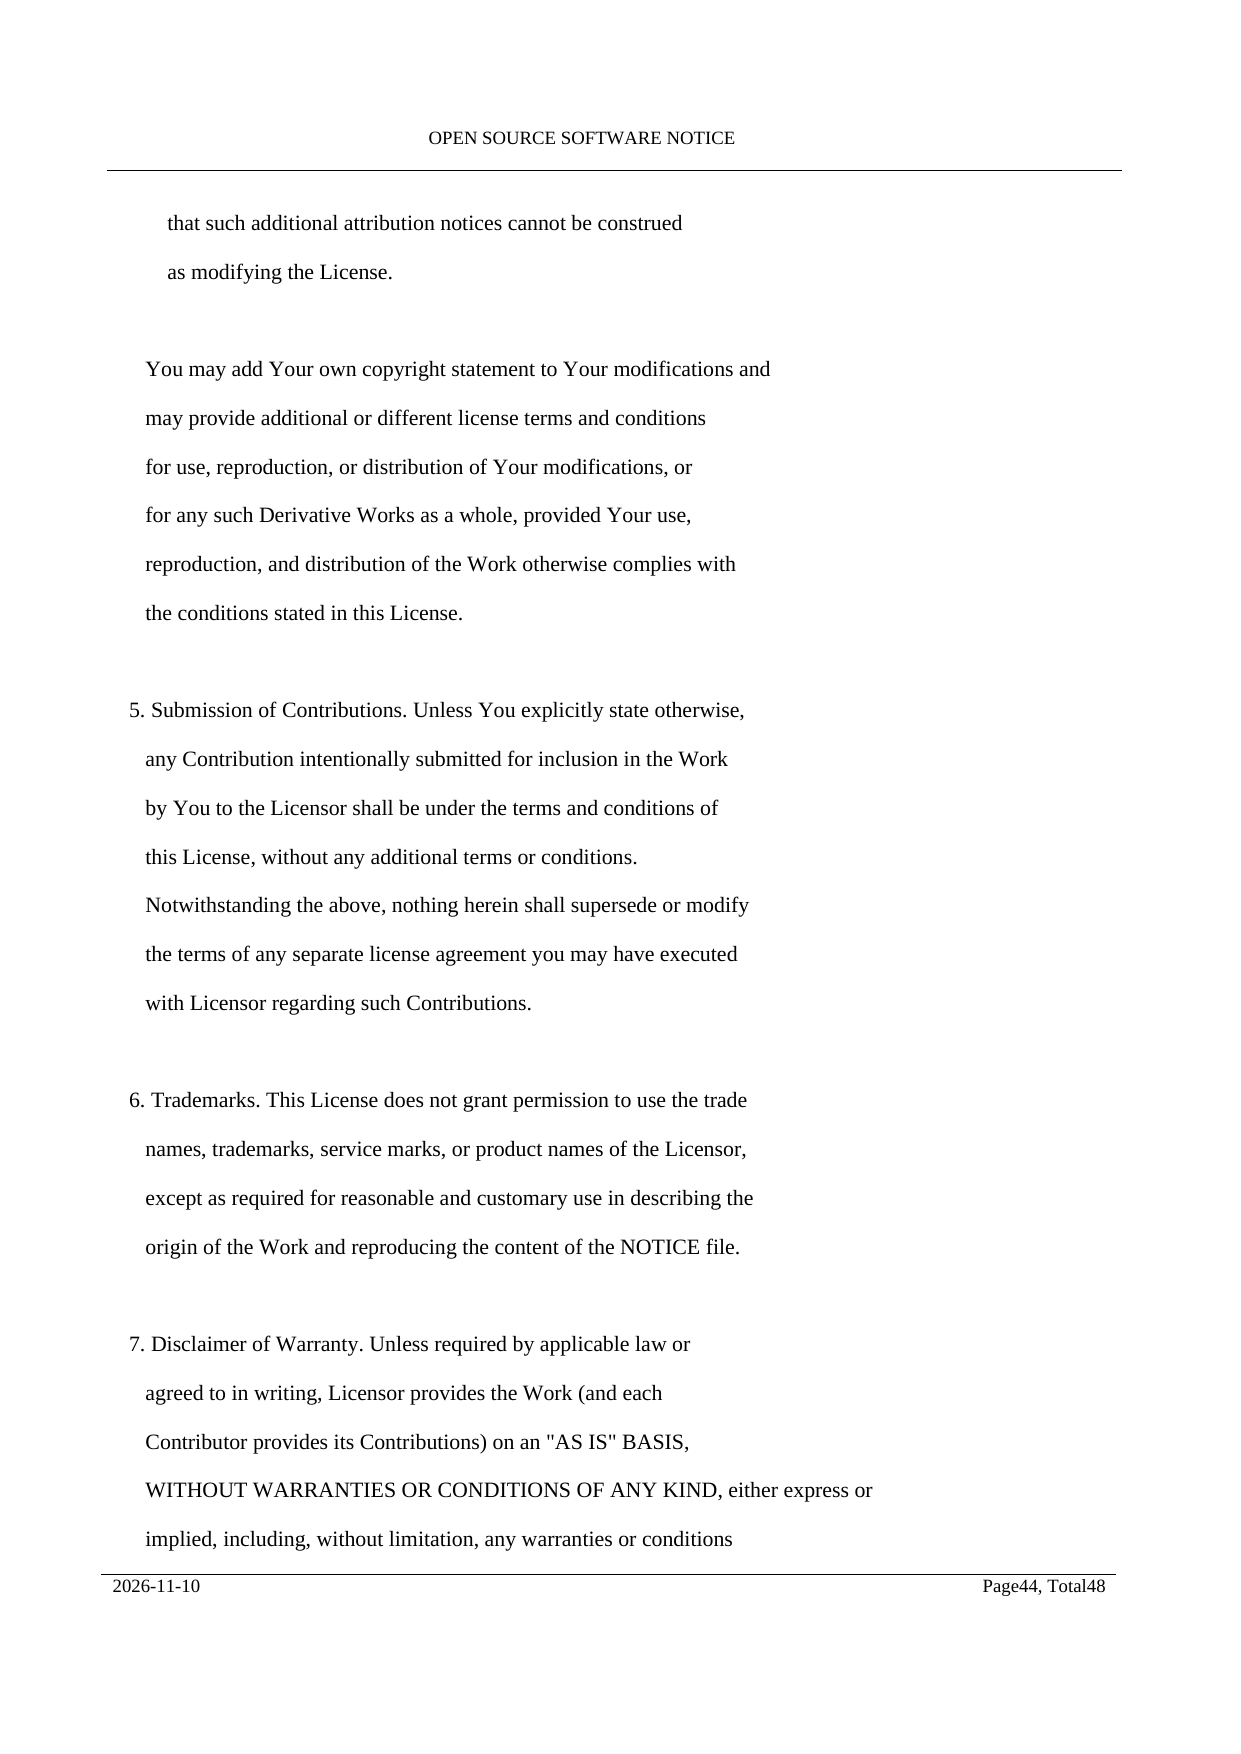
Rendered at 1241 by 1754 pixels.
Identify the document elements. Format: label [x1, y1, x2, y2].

text [112, 206, 1128, 1555]
